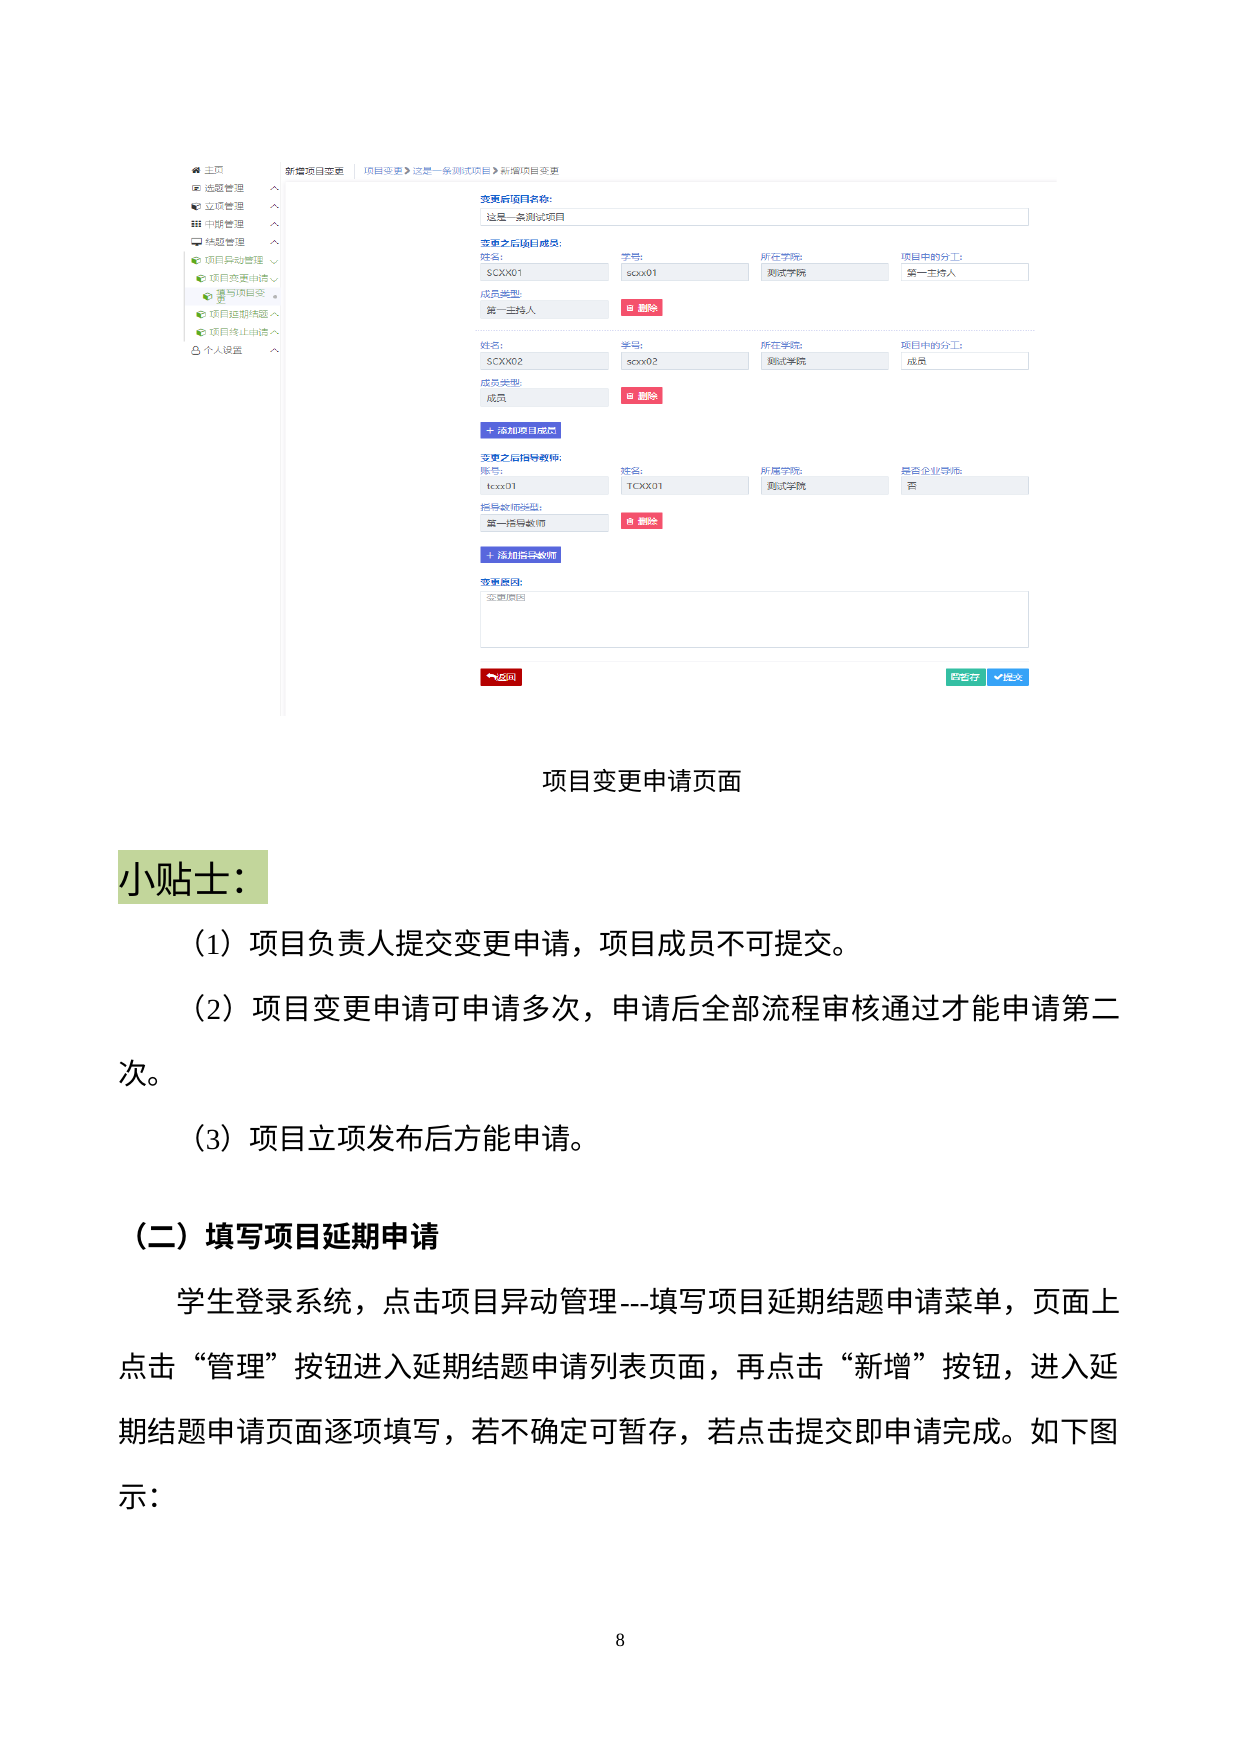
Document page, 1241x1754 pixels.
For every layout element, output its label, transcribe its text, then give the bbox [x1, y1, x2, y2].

picture [183, 162, 1057, 716]
text （3）项目立项发布后方能申请。 [118, 1104, 1122, 1169]
text 项目变更申请页面 [118, 747, 1122, 812]
text （2）项目变更申请可申请多次，申请后全部流程审核通过才能申请第二次。 [118, 974, 1122, 1104]
text （1）项目负责人提交变更申请，项目成员不可提交。 [118, 909, 1122, 974]
text 学生登录系统，点击项目异动管理---填写项目延期结题申请菜单，页面上点击“管理”按钮进入延期结题申请列表页面，再点击“新增”按钮，进入延期结题申请页面逐项填写，若不确定可暂存，若点击提交即申请完成。如下图示： [118, 1267, 1122, 1527]
text 小贴士： [118, 844, 1122, 909]
subtitle （二）填写项目延期申请 [118, 1202, 1122, 1267]
